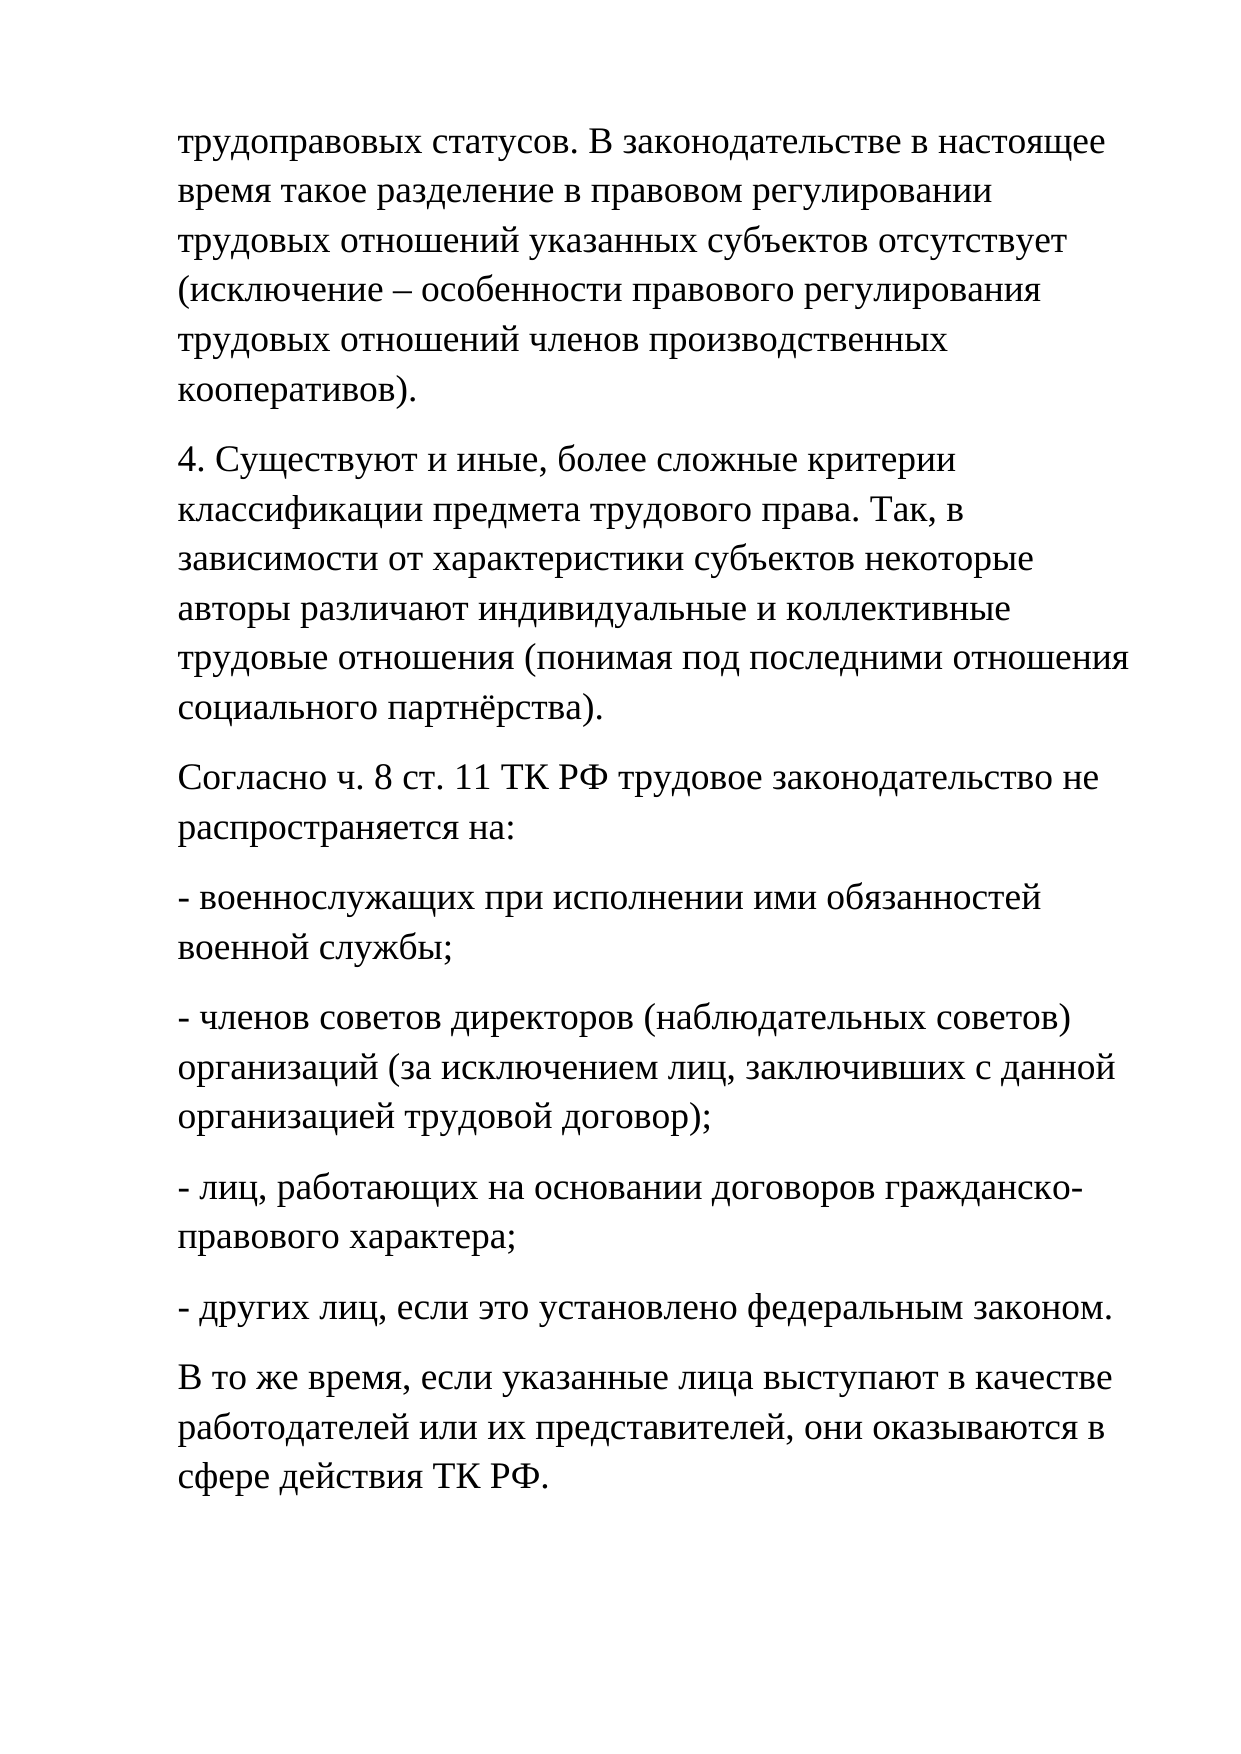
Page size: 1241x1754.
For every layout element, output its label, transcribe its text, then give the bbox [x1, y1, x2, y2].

text В то же время, если указанные лица выступают в качестве работодателей или их представителей, они оказываются в сфере действия ТК РФ. [177, 1355, 1152, 1497]
text Согласно ч. 8 ст. 11 ТК РФ трудовое законодательство не распространяется на: [177, 755, 1152, 847]
text - других лиц, если это установлено федеральным законом. [177, 1284, 1152, 1327]
text - военнослужащих при исполнении ими обязанностей военной службы; [177, 875, 1152, 967]
text - членов советов директоров (наблюдательных советов) организаций (за исключением лиц, заключивших с данной организацией трудовой договор); [177, 995, 1152, 1137]
text 4. Существуют и иные, более сложные критерии классификации предмета трудового права. Так, в зависимости от характеристики субъектов некоторые авторы различают индивидуальные и коллективные трудовые отношения (понимая под последними отношения социального партнёрства). [177, 436, 1152, 727]
text - лиц, работающих на основании договоров гражданско-правового характера; [177, 1164, 1152, 1257]
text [177, 118, 1152, 409]
